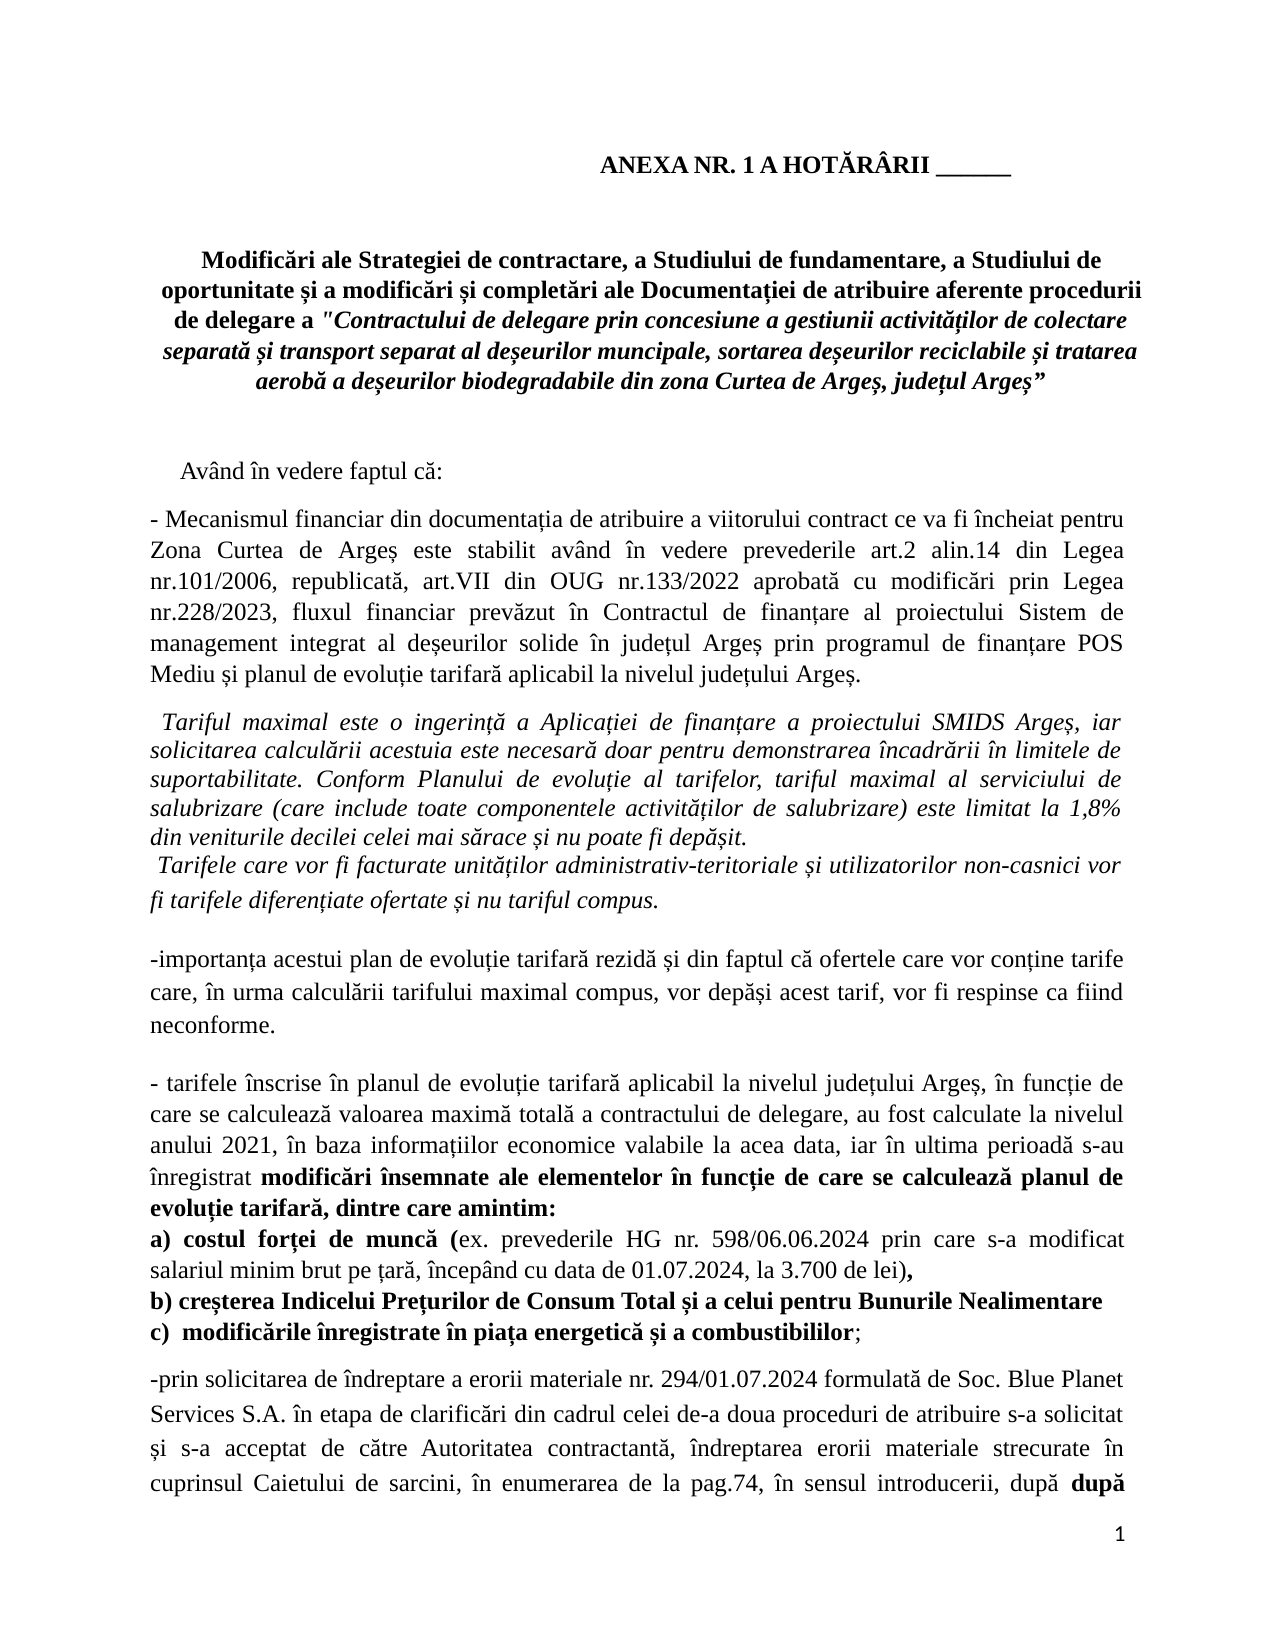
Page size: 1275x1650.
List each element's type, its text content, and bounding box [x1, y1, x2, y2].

list a) costul forței de muncă (ex. prevederile HG nr. 598/06.06.2024 prin care s-a modificat salariul minim brut pe țară, începând cu data de 01.07.2024, la 3.700 de lei), [150, 1224, 1125, 1283]
text -importanța acestui plan de evoluție tarifară rezidă și din faptul că ofertele care vor conține tarife care, în urma calculării tarifului maximal compus, vor depăși acest tarif, vor fi respinse ca fiind neconforme. [150, 944, 1125, 1039]
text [150, 1364, 1125, 1497]
list Având în vedere faptul că: [179, 456, 1125, 485]
text Tarifele care vor fi facturate unităților administrativ-teritoriale și utilizatorilor non-casnici vor fi tarifele diferențiate ofertate și nu tariful compus. [150, 851, 1125, 914]
text ANEXA NR. 1 A HOTĂRÂRII ______ [150, 150, 1125, 179]
text - Mecanismul financiar din documentația de atribuire a viitorului contract ce va fi încheiat pentru Zona Curtea de Argeș este stabilit având în vedere prevederile art.2 alin.14 din Legea nr.101/2006, republicată, art.VII din OUG nr.133/2022 aprobată cu modificări prin Legea nr.228/2023, fluxul financiar prevăzut în Contractul de finanțare al proiectului Sistem de management integrat al deșeurilor solide în județul Argeș prin programul de finanțare POS Mediu și planul de evoluție tarifară aplicabil la nivelul județului Argeș. [150, 504, 1125, 688]
list c) modificările înregistrate în piața energetică și a combustibililor; [150, 1317, 1125, 1346]
list b) creșterea Indicelui Prețurilor de Consum Total și a celui pentru Bunurile Nealimentare [150, 1286, 1125, 1314]
text Modificări ale Strategiei de contractare, a Studiului de fundamentare, a Studiului de oportunitate și a modificări și completări ale Documentației de atribuire aferente procedurii de delegare a "Contractului de delegare prin concesiune a gestiunii activităților de colectare separată și transport separat al deșeurilor muncipale, sortarea deșeurilor reciclabile și tratarea aerobă a deșeurilor biodegradabile din zona Curtea de Argeș, județul Argeș” [150, 245, 1153, 394]
list - tarifele înscrise în planul de evoluție tarifară aplicabil la nivelul județului Argeș, în funcție de care se calculează valoarea maximă totală a contractului de delegare, au fost calculate la nivelul anului 2021, în baza informațiilor economice valabile la acea data, iar în ultima perioadă s-au înregistrat modificări însemnate ale elementelor în funcție de care se calculează planul de evoluție tarifară, dintre care amintim: [150, 1068, 1125, 1221]
text Tariful maximal este o ingerință a Aplicației de finanțare a proiectului SMIDS Argeș, iar solicitarea calculării acestuia este necesară doar pentru demonstrarea încadrării în limitele de suportabilitate. Conform Planului de evoluție al tarifelor, tariful maximal al serviciului de salubrizare (care include toate componentele activităților de salubrizare) este limitat la 1,8% din veniturile decilei celei mai sărace și nu poate fi depășit. [150, 707, 1125, 851]
